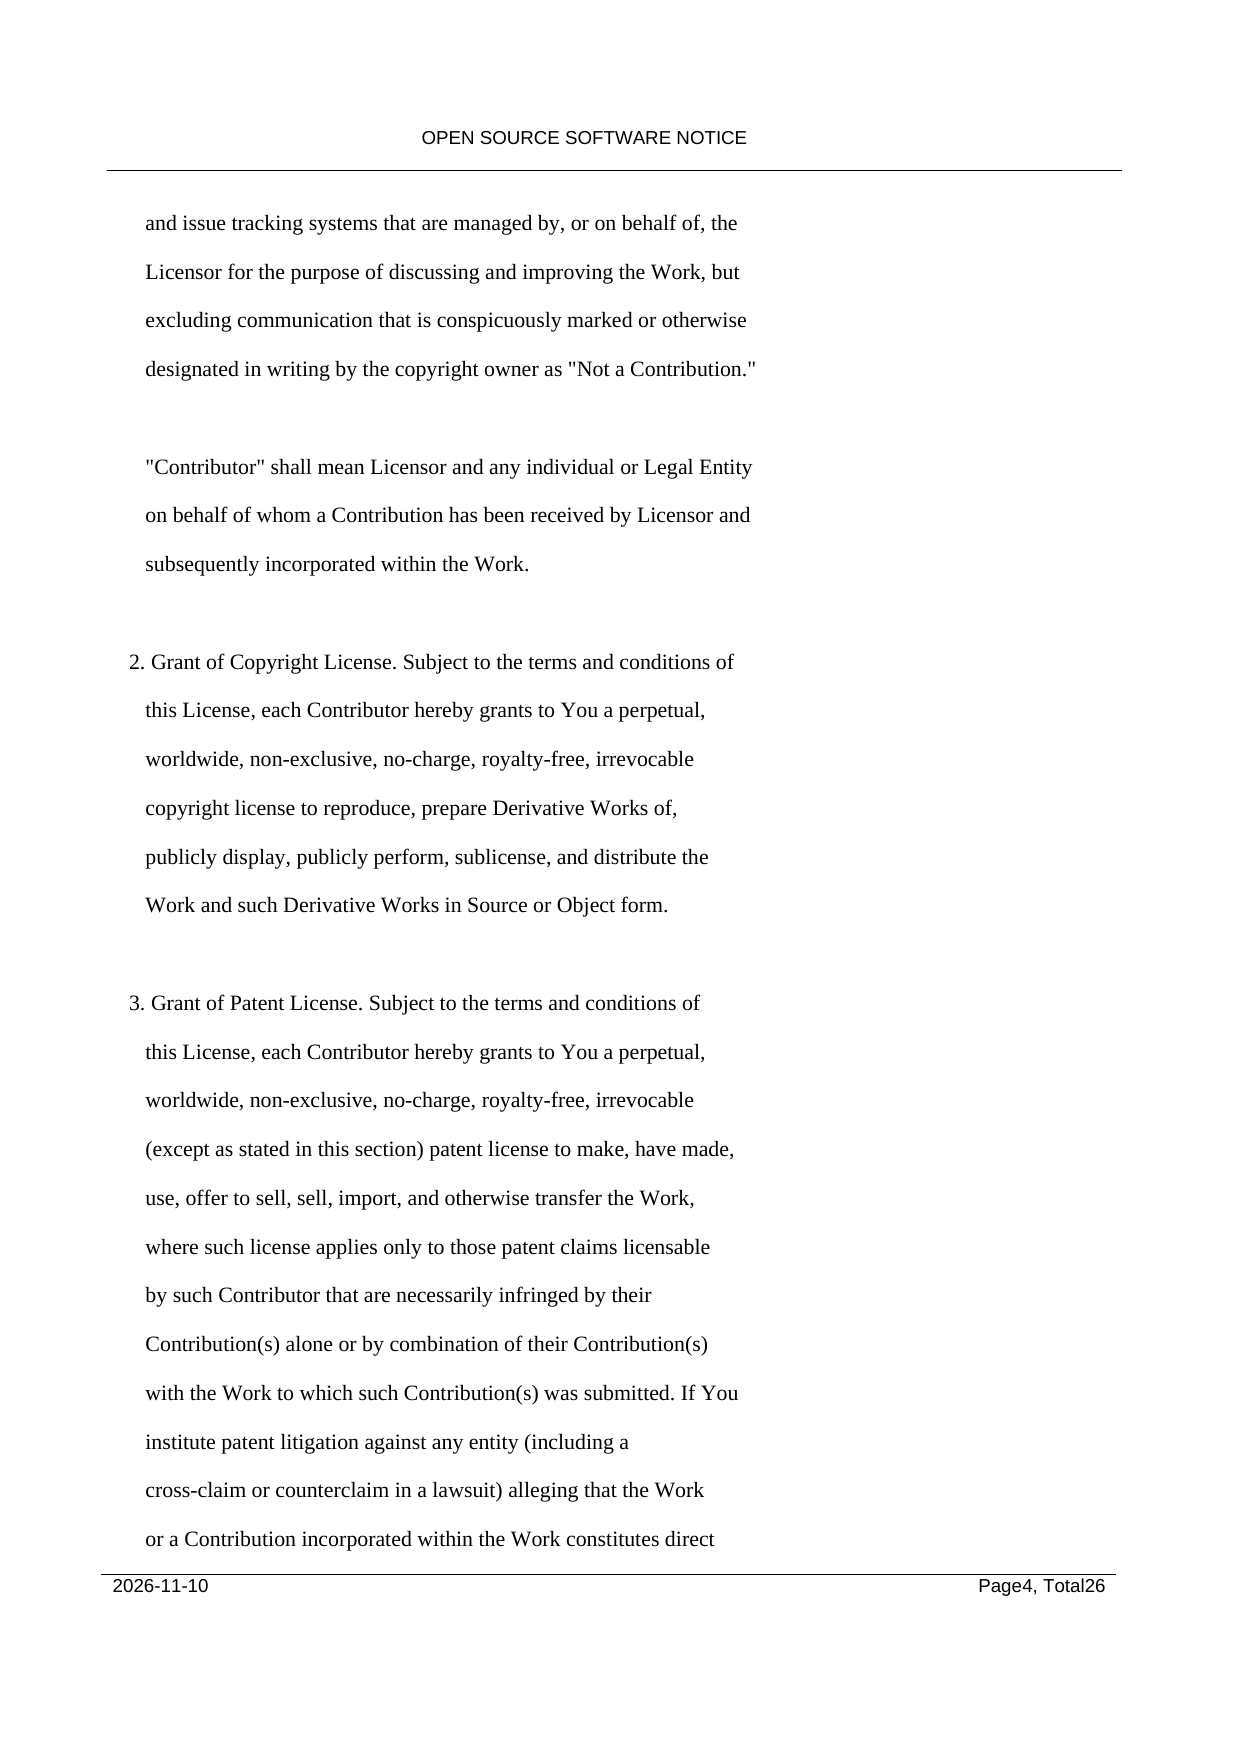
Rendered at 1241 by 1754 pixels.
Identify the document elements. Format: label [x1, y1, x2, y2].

text [112, 206, 1128, 1555]
